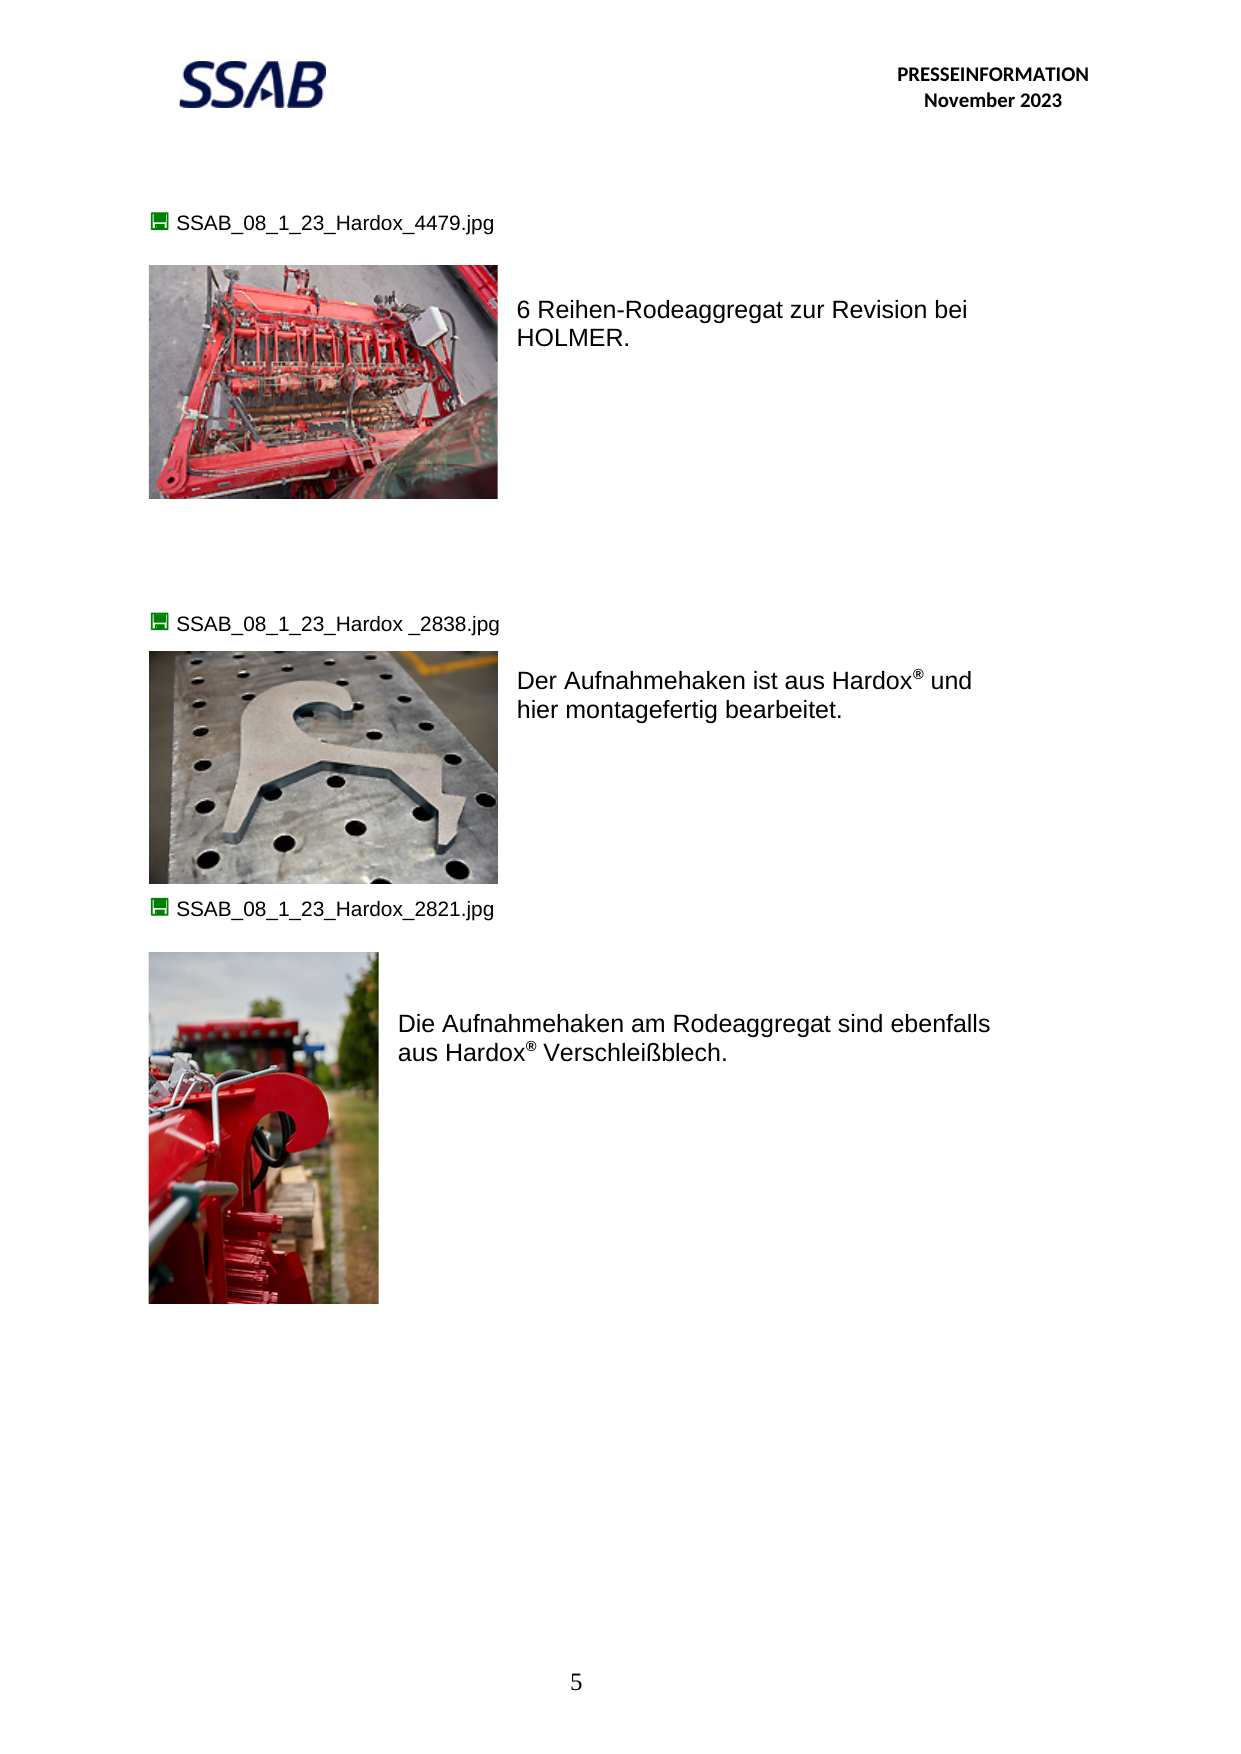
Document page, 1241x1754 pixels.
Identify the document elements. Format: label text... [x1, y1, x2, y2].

picture [147, 952, 379, 1302]
text Der Aufnahmehaken ist aus Hardox® und hier montagefertig bearbeitet. [498, 666, 1004, 724]
text SSAB_08_1_23_Hardox_4479.jpg [148, 211, 1004, 237]
text SSAB_08_1_23_Hardox _2838.jpg [148, 611, 1004, 637]
text 6 Reihen-Rodeaggregat zur Revision bei HOLMER. [497, 294, 1004, 352]
text SSAB_08_1_23_Hardox_2821.jpg [148, 896, 1004, 923]
text Die Aufnahmehaken am Rodeaggregat sind ebenfalls aus Hardox® Verschleißblech. [379, 1009, 1004, 1066]
picture [147, 651, 498, 883]
picture [179, 61, 326, 108]
picture [147, 265, 497, 498]
